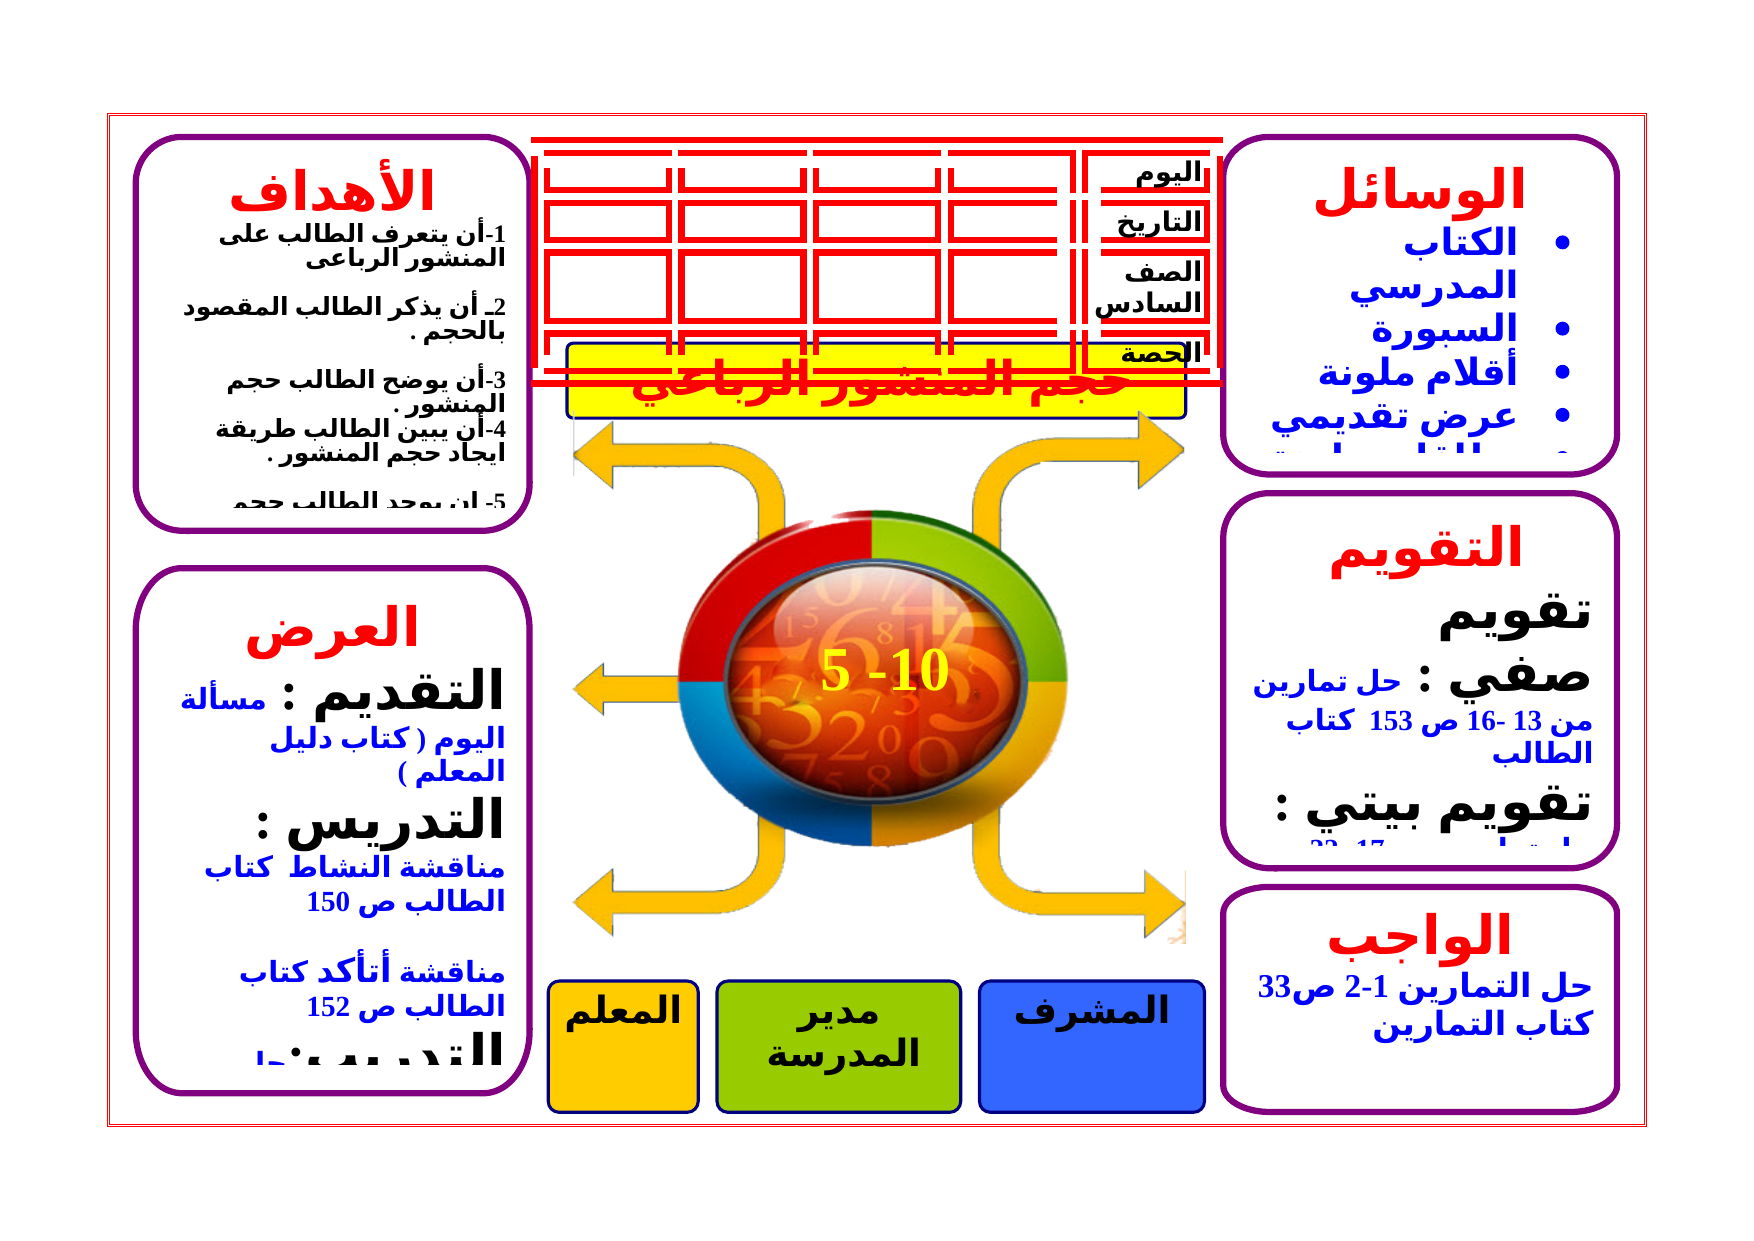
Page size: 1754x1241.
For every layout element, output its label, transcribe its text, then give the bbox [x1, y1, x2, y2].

table_cell [675, 187, 810, 237]
table_cell [675, 318, 810, 368]
table_cell [541, 318, 675, 368]
table_header [944, 143, 1079, 187]
table_cell [944, 187, 1079, 237]
table_cell [944, 237, 1079, 318]
picture [567, 399, 1186, 944]
table_cell [541, 187, 675, 237]
table_cell [541, 237, 675, 318]
table_cell التاريخ [1079, 187, 1213, 237]
table_header اليوم [1079, 143, 1213, 187]
table_cell [944, 318, 1079, 368]
table_cell [810, 318, 944, 368]
table_cell الصف السادس [1079, 237, 1213, 318]
table_cell [810, 237, 944, 318]
table_header [675, 143, 810, 187]
table_cell [675, 237, 810, 318]
table_cell الحصة [1079, 318, 1213, 368]
table_cell [810, 187, 944, 237]
table_header [541, 143, 675, 187]
table_header [810, 143, 944, 187]
